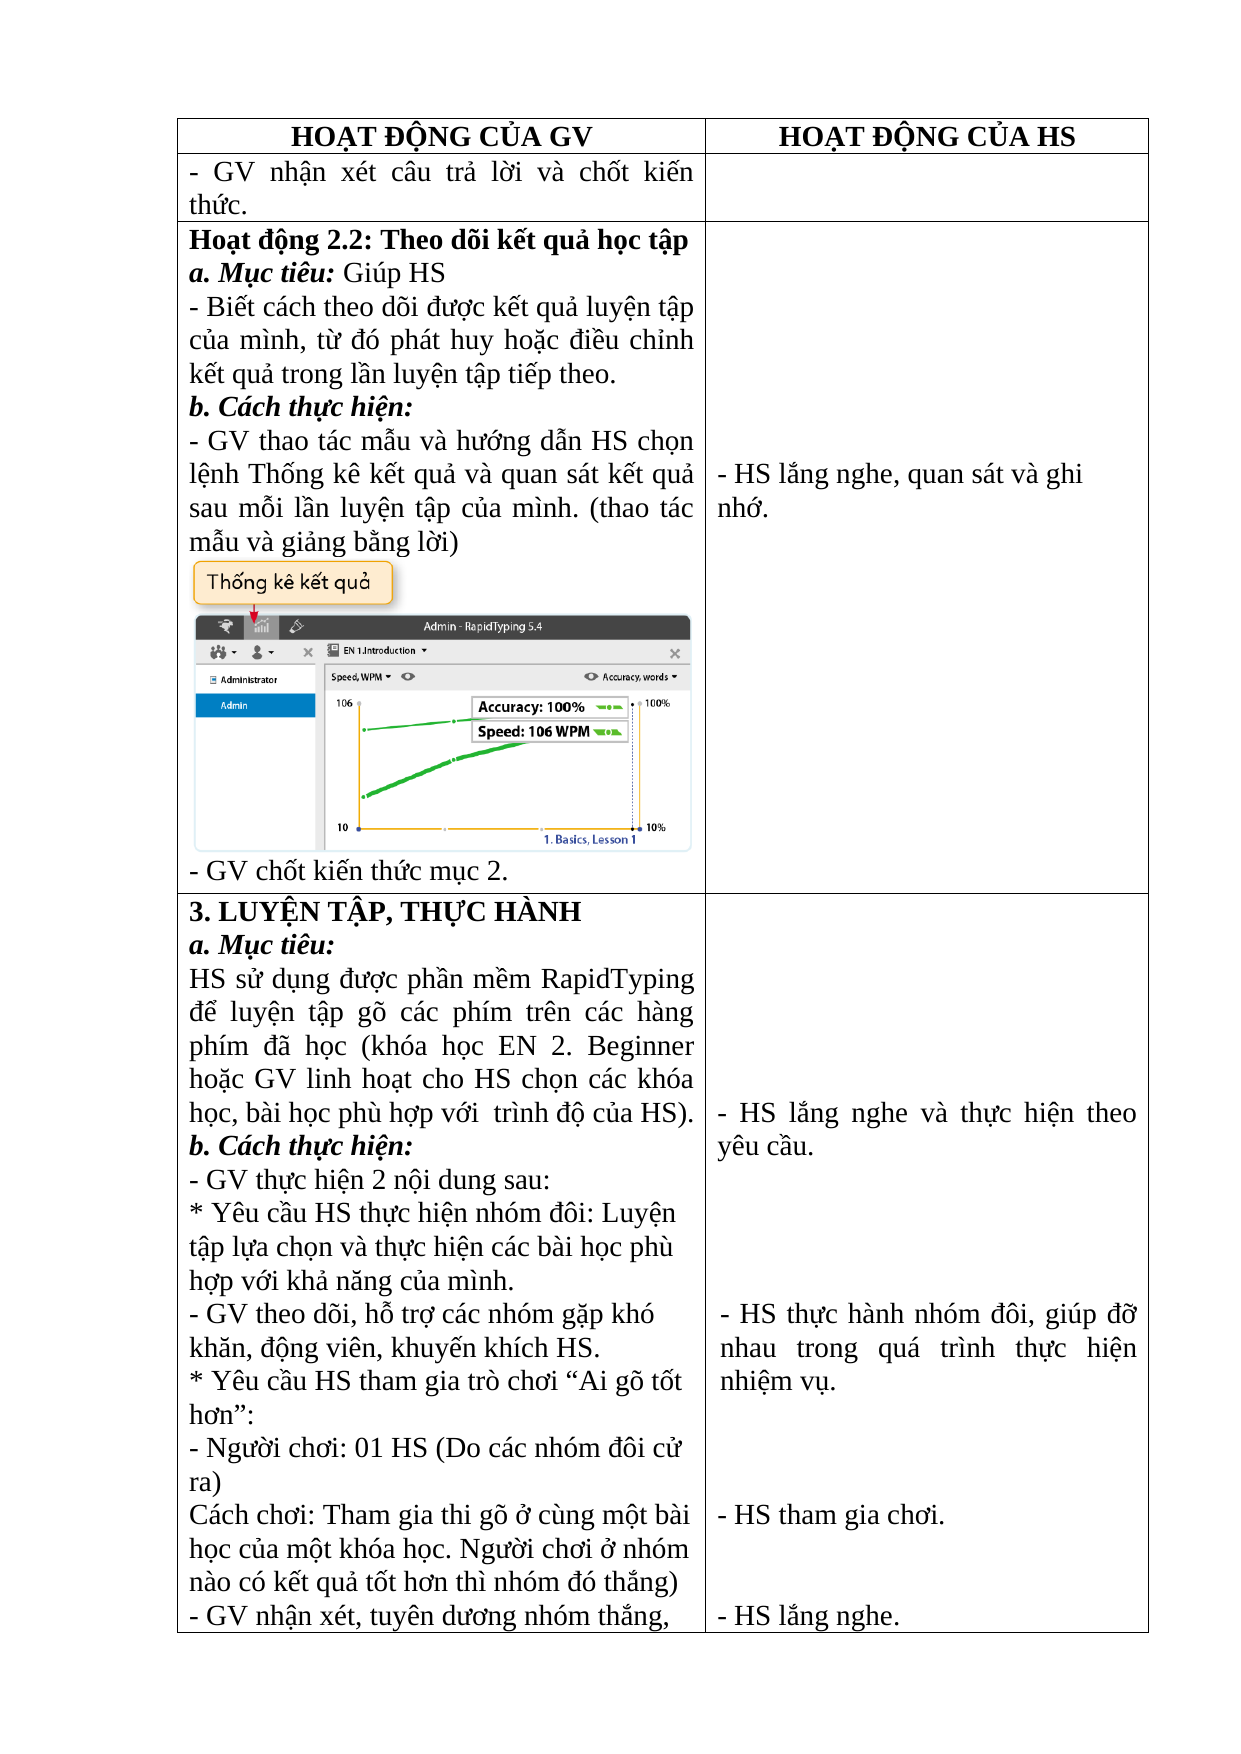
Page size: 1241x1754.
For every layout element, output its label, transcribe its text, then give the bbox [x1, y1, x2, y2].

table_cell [178, 894, 705, 1632]
table_cell Hoạt động 2.2: Theo dõi kết quả học tập a. Mục tiêu: Giúp HS - Biết cách theo dõi được kết quả luyện tập của mình, từ đó phát huy hoặc điều chỉnh kết quả trong lần luyện tập tiếp theo. b. Cách thực hiện: - GV thao tác mẫu và hướng dẫn HS chọn lệnh Thống kê kết quả và quan sát kết quả sau mỗi lần luyện tập của mình. (thao tác mẫu và giảng bằng lời) - GV chốt kiến thức mục 2. [178, 222, 705, 893]
table_header HOẠT ĐỘNG CỦA HS [706, 119, 1148, 153]
picture [188, 557, 695, 853]
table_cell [706, 894, 1148, 1632]
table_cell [706, 154, 1148, 221]
table_cell - HS lắng nghe, quan sát và ghi nhớ. [706, 222, 1148, 893]
table_header HOẠT ĐỘNG CỦA GV [178, 119, 705, 153]
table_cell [178, 154, 705, 221]
